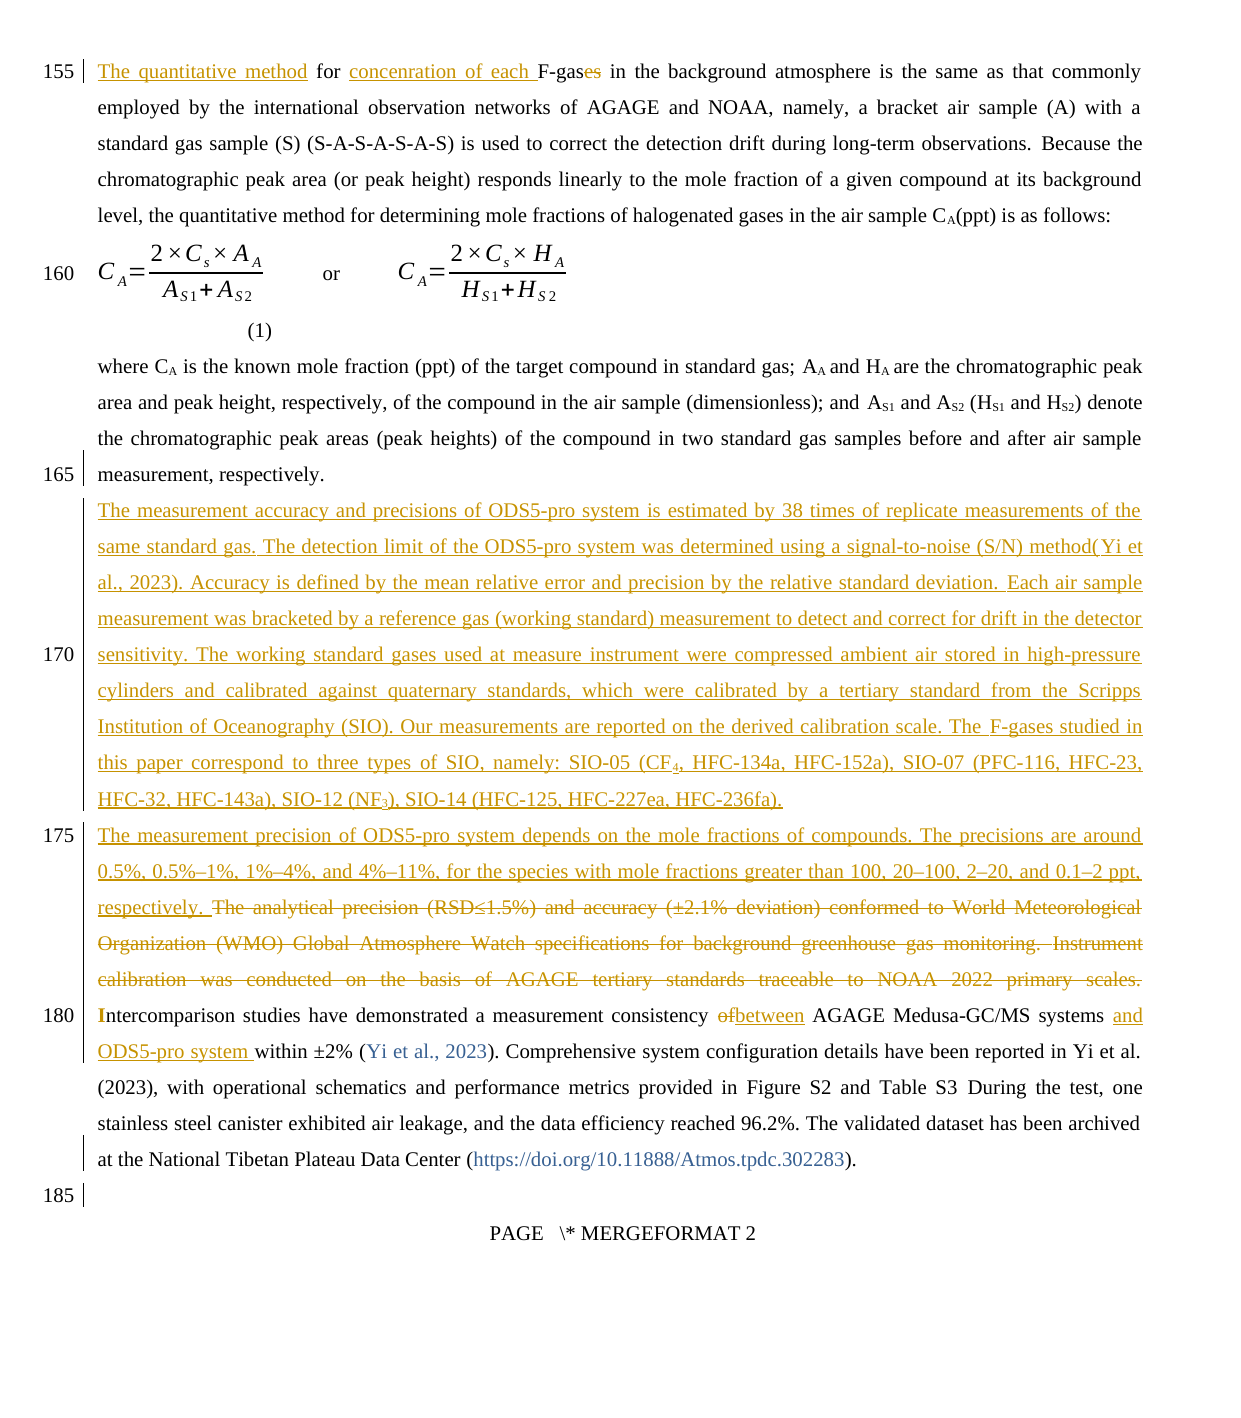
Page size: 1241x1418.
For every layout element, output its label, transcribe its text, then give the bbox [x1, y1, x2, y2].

text Intercomparison studies have demonstrated a measurement consistency AGAGE Medusa-GC/MS systems within ±2% (Yi et al., 2023). Comprehensive system configuration details have been reported in Yi et al. (2023), with operational schematics and performance metrics provided in Figure S2 and Table S3 During the test, one stainless steel canister exhibited air leakage, and the data efficiency reached 96.2%. The validated dataset has been archived at the National Tibetan Plateau Data Center (https://doi.org/10.11888/Atmos.tpdc.302283). [97, 945, 1143, 1171]
text or (1) [97, 239, 1143, 342]
text where CA is the known mole fraction (ppt) of the target compound in standard gas; AA and HA are the chromatographic peak area and peak height, respectively, of the compound in the air sample (dimensionless); and AS1 and AS2 (HS1 and HS2) denote the chromatographic peak areas (peak heights) of the compound in two standard gas samples before and after air sample measurement, respectively. [97, 354, 1143, 486]
text for F-gas in the background atmosphere is the same as that commonly employed by the international observation networks of AGAGE and NOAA, namely, a bracket air sample (A) with a standard gas sample (S) (S-A-S-A-S-A-S) is used to correct the detection drift during long-term observations. Because the chromatographic peak area (or peak height) responds linearly to the mole fraction of a given compound at its background level, the quantitative method for determining mole fractions of halogenated gases in the air sample CA(ppt) is as follows: [97, 59, 1143, 227]
text Intercomparison studies have demonstrated a measurement consistency AGAGE Medusa-GC/MS systems within ±2% (Yi et al., 2023). Comprehensive system configuration details have been reported in Yi et al. (2023), with operational schematics and performance metrics provided in Figure S2 and Table S3 During the test, one stainless steel canister exhibited air leakage, and the data efficiency reached 96.2%. The validated dataset has been archived at the National Tibetan Plateau Data Center (https://doi.org/10.11888/Atmos.tpdc.302283). [97, 844, 1143, 944]
